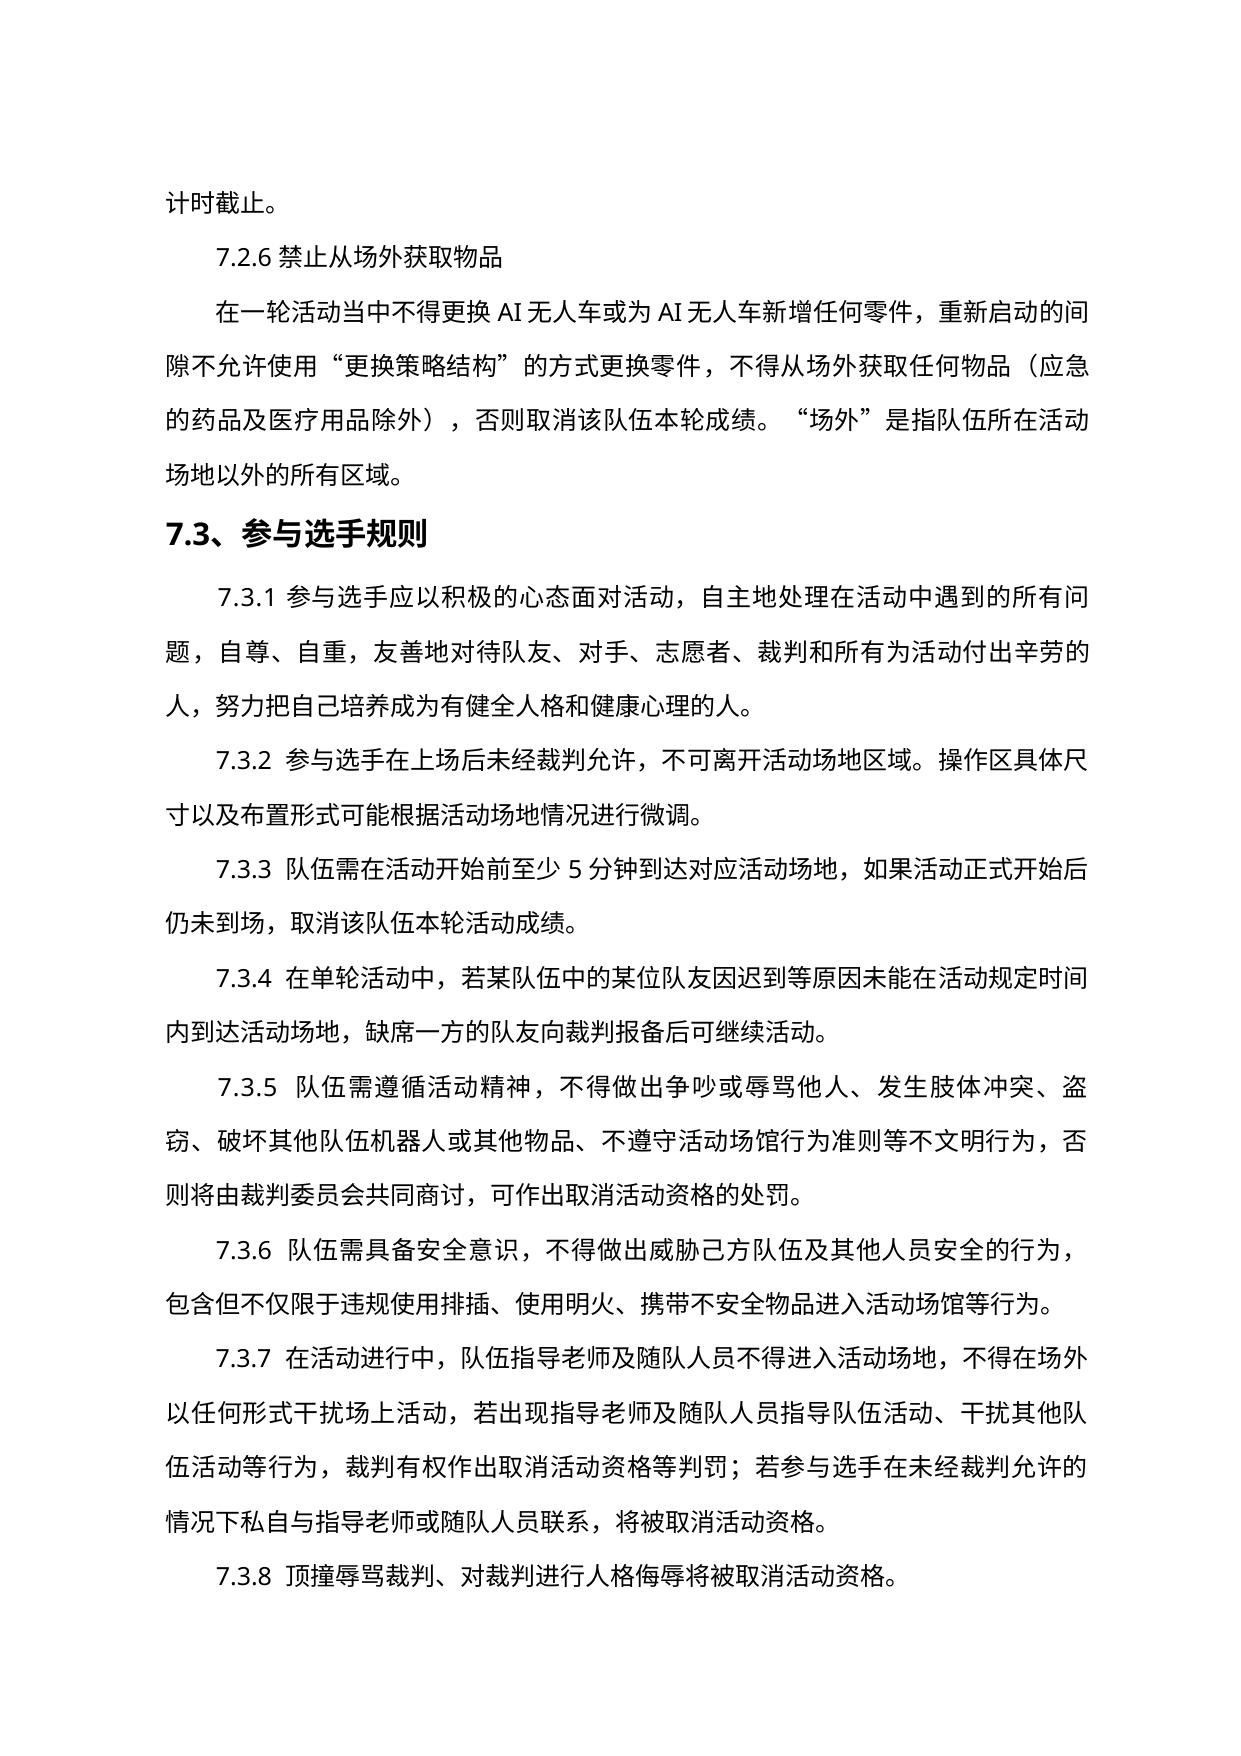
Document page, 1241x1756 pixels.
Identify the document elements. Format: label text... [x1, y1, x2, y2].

list 7.2.6 禁止从场外获取物品 [166, 238, 1090, 274]
list 7.3.7 在活动进行中，队伍指导老师及随队人员不得进入活动场地，不得在场外以任何形式干扰场上活动，若出现指导老师及随队人员指导队伍活动、干扰其他队伍活动等行为，裁判有权作出取消活动资格等判罚；若参与选手在未经裁判允许的情况下私自与指导老师或随队人员联系，将被取消活动资格。 [166, 1339, 1090, 1538]
list 7.3.1 参与选手应以积极的心态面对活动，自主地处理在活动中遇到的所有问题，自尊、自重，友善地对待队友、对手、志愿者、裁判和所有为活动付出辛劳的人，努力把自己培养成为有健全人格和健康心理的人。 [166, 578, 1090, 723]
list 在一轮活动当中不得更换AI无人车或为AI无人车新增任何零件，重新启动的间隙不允许使用“更换策略结构”的方式更换零件，不得从场外获取任何物品（应急的药品及医疗用品除外），否则取消该队伍本轮成绩。“场外”是指队伍所在活动场地以外的所有区域。 [166, 292, 1090, 491]
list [166, 183, 1090, 219]
subtitle 7.3、参与选手规则 [166, 509, 1090, 555]
list 7.3.5 队伍需遵循活动精神，不得做出争吵或辱骂他人、发生肢体冲突、盗窃、破坏其他队伍机器人或其他物品、不遵守活动场馆行为准则等不文明行为，否则将由裁判委员会共同商讨，可作出取消活动资格的处罚。 [166, 1067, 1090, 1212]
list 7.3.2 参与选手在上场后未经裁判允许，不可离开活动场地区域。操作区具体尺寸以及布置形式可能根据活动场地情况进行微调。 [166, 741, 1090, 831]
list 7.3.6 队伍需具备安全意识，不得做出威胁己方队伍及其他人员安全的行为， 包含但不仅限于违规使用排插、使用明火、携带不安全物品进入活动场馆等行为。 [166, 1230, 1090, 1321]
list 7.3.4 在单轮活动中，若某队伍中的某位队友因迟到等原因未能在活动规定时间内到达活动场地，缺席一方的队友向裁判报备后可继续活动。 [166, 958, 1090, 1049]
list 7.3.8 顶撞辱骂裁判、对裁判进行人格侮辱将被取消活动资格。 [166, 1556, 1090, 1593]
list 7.3.3 队伍需在活动开始前至少 5 分钟到达对应活动场地，如果活动正式开始后仍未到场，取消该队伍本轮活动成绩。 [166, 849, 1090, 940]
